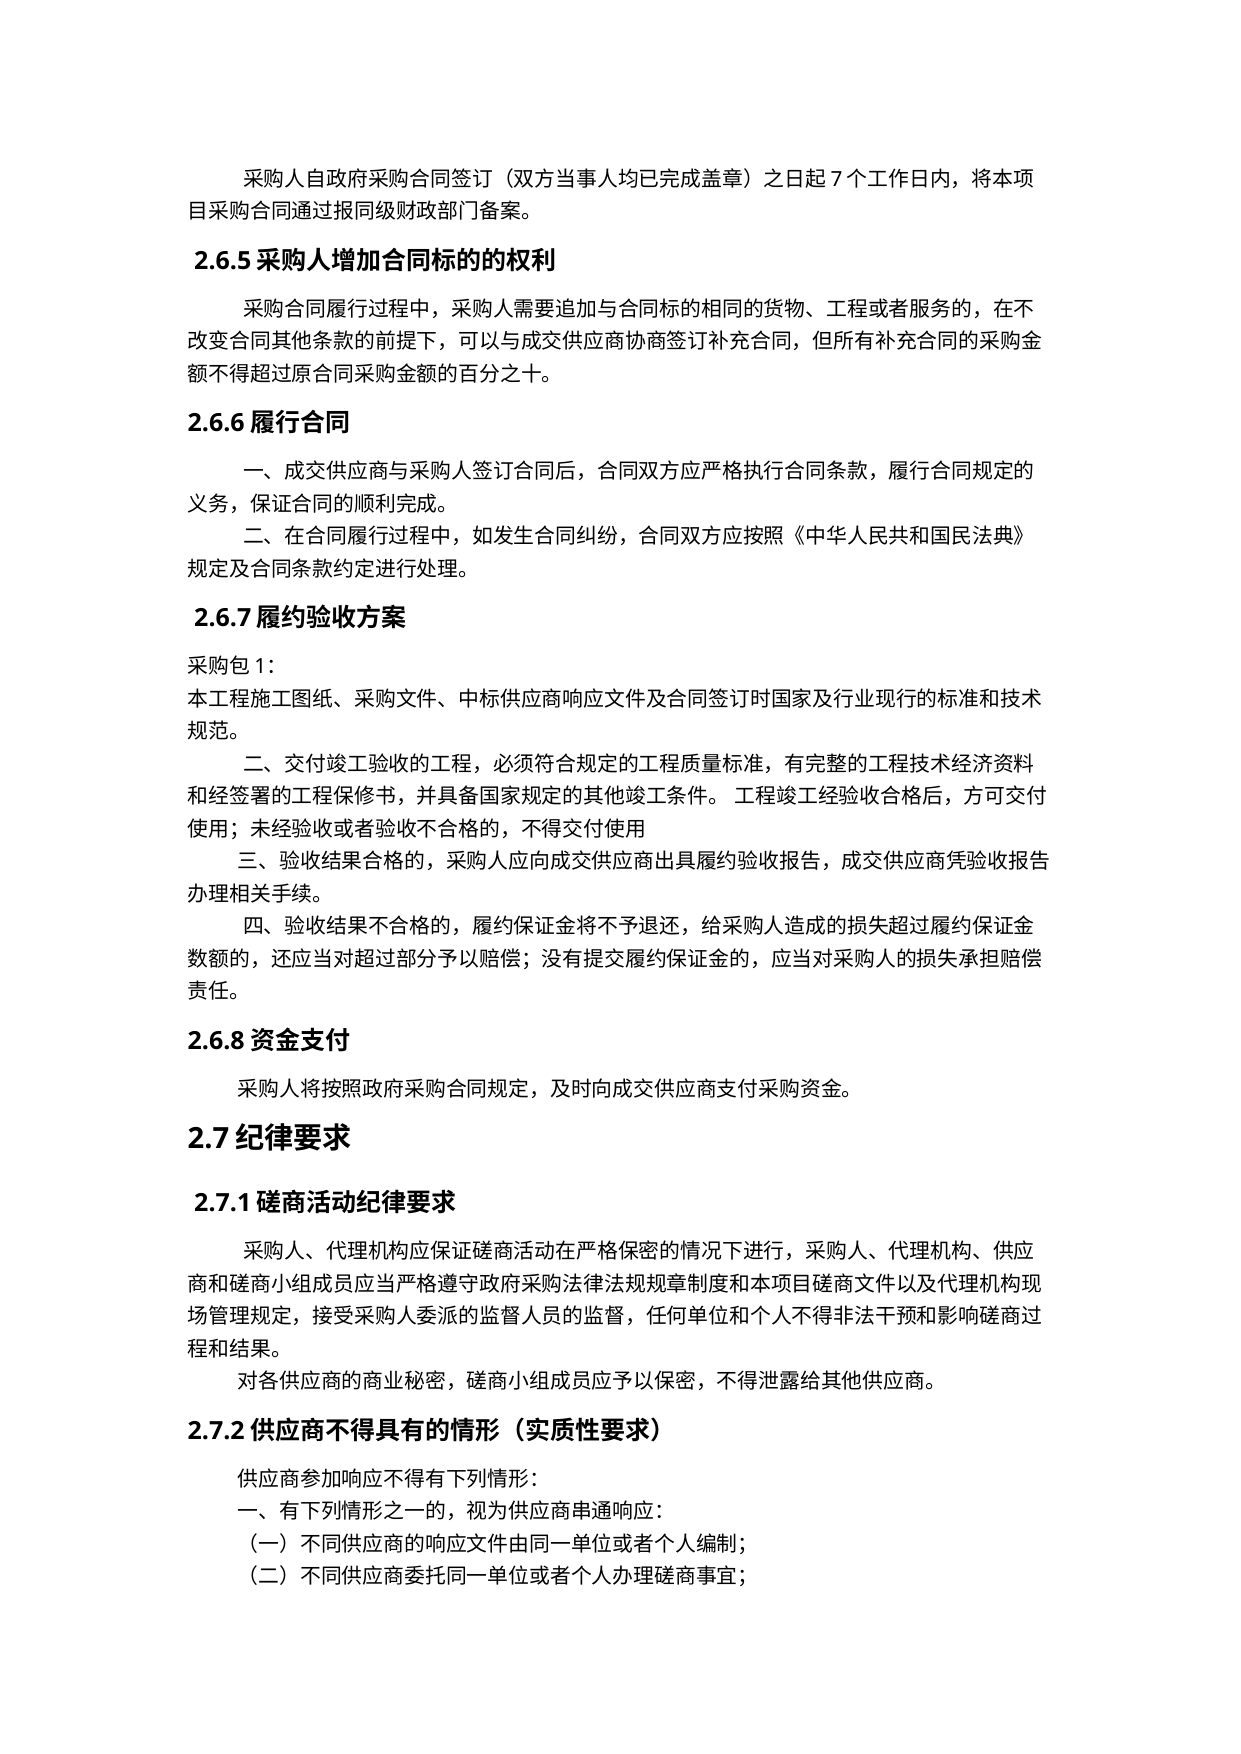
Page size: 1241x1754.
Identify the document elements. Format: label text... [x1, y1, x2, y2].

text 采购人、代理机构应保证磋商活动在严格保密的情况下进行，采购人、代理机构、供应商和磋商小组成员应当严格遵守政府采购法律法规规章制度和本项目磋商文件以及代理机构现场管理规定，接受采购人委派的监督人员的监督，任何单位和个人不得非法干预和影响磋商过程和结果。 [187, 1234, 1053, 1364]
text 一、有下列情形之一的，视为供应商串通响应： [187, 1494, 1053, 1527]
text 供应商参加响应不得有下列情形： [187, 1462, 1053, 1494]
text 2.6.7履约验收方案 [187, 584, 1053, 649]
text 采购人将按照政府采购合同规定，及时向成交供应商支付采购资金。 [187, 1072, 1053, 1104]
text 二、交付竣工验收的工程，必须符合规定的工程质量标准，有完整的工程技术经济资料和经签署的工程保修书，并具备国家规定的其他竣工条件。 工程竣工经验收合格后，方可交付使用；未经验收或者验收不合格的，不得交付使用 [187, 747, 1053, 844]
text 采购人自政府采购合同签订（双方当事人均已完成盖章）之日起7个工作日内，将本项目采购合同通过报同级财政部门备案。 [187, 162, 1053, 227]
text （一）不同供应商的响应文件由同一单位或者个人编制； [187, 1527, 1053, 1559]
text 对各供应商的商业秘密，磋商小组成员应予以保密，不得泄露给其他供应商。 [187, 1364, 1053, 1397]
text 2.6.6履行合同 [187, 389, 1053, 454]
text 三、验收结果合格的，采购人应向成交供应商出具履约验收报告，成交供应商凭验收报告办理相关手续。 [187, 844, 1053, 909]
text 一、成交供应商与采购人签订合同后，合同双方应严格执行合同条款，履行合同规定的义务，保证合同的顺利完成。 [187, 454, 1053, 519]
text 2.6.8资金支付 [187, 1007, 1053, 1072]
text （二）不同供应商委托同一单位或者个人办理磋商事宜； [187, 1559, 1053, 1592]
text 2.7纪律要求 [187, 1104, 1053, 1169]
text 2.7.1磋商活动纪律要求 [187, 1169, 1053, 1234]
text 采购包1： [187, 649, 1053, 682]
text 二、在合同履行过程中，如发生合同纠纷，合同双方应按照《中华人民共和国民法典》规定及合同条款约定进行处理。 [187, 519, 1053, 584]
text 2.7.2供应商不得具有的情形（实质性要求） [187, 1397, 1053, 1462]
text 采购合同履行过程中，采购人需要追加与合同标的相同的货物、工程或者服务的，在不改变合同其他条款的前提下，可以与成交供应商协商签订补充合同，但所有补充合同的采购金额不得超过原合同采购金额的百分之十。 [187, 292, 1053, 389]
text 2.6.5采购人增加合同标的的权利 [187, 227, 1053, 292]
text 四、验收结果不合格的，履约保证金将不予退还，给采购人造成的损失超过履约保证金数额的，还应当对超过部分予以赔偿；没有提交履约保证金的，应当对采购人的损失承担赔偿责任。 [187, 909, 1053, 1007]
text 本工程施工图纸、采购文件、中标供应商响应文件及合同签订时国家及行业现行的标准和技术规范。 [187, 682, 1053, 747]
